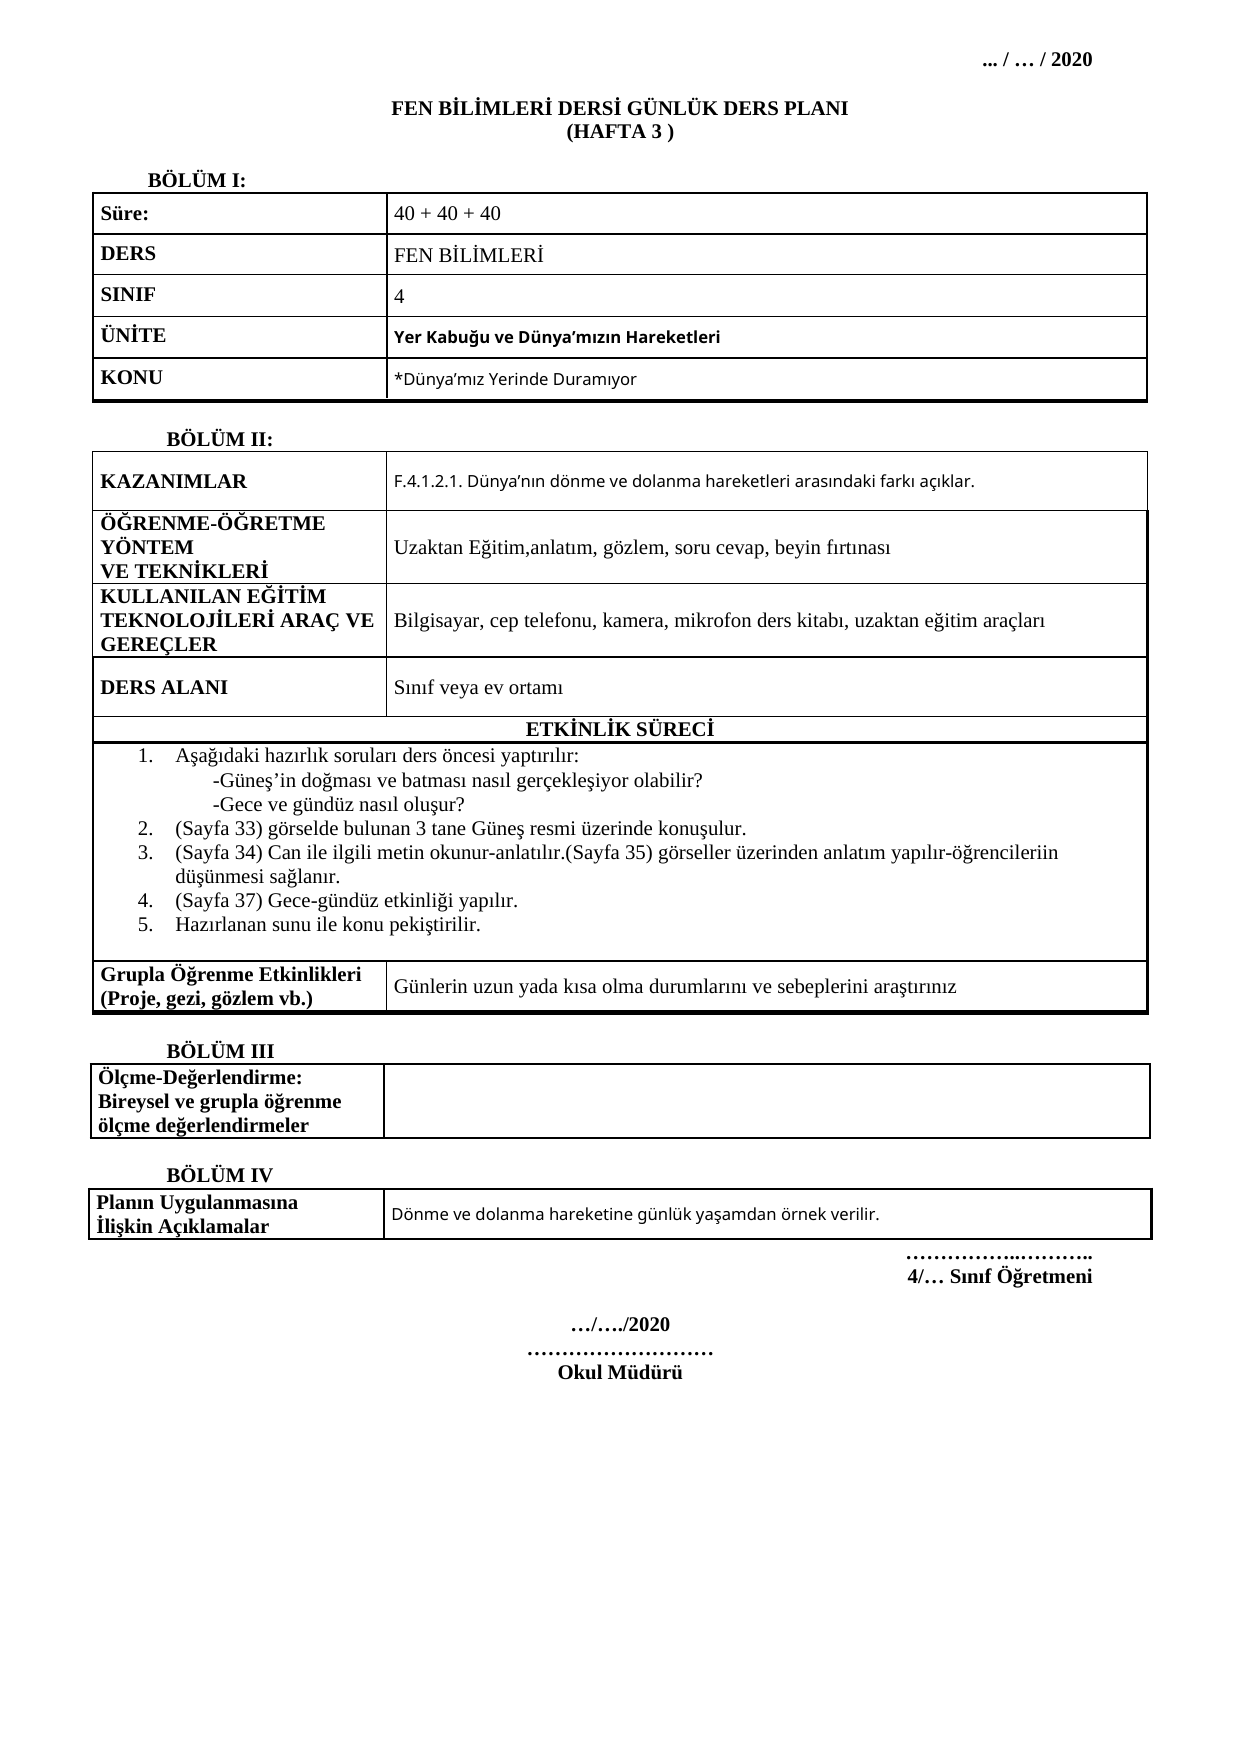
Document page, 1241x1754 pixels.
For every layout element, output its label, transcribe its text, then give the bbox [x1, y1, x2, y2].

subtitle BÖLÜM III [148, 1039, 1092, 1063]
table_cell Sınıf veya ev ortamı [387, 658, 1146, 716]
table_cell ETKİNLİK SÜRECİ [94, 717, 1146, 741]
text BÖLÜM II: [148, 427, 1092, 451]
table_cell 4 [388, 275, 1146, 316]
table_header Planın Uygulanmasına İlişkin Açıklamalar [90, 1190, 383, 1238]
text …/…./2020 [148, 1312, 1092, 1336]
text ……………………… [148, 1336, 1092, 1360]
table_header KAZANIMLAR [93, 452, 386, 510]
table_header [385, 1065, 1149, 1137]
table_cell DERS [94, 235, 386, 274]
table_cell ÜNİTE [94, 317, 386, 357]
table_cell KONU [94, 359, 386, 398]
table_cell Grupla Öğrenme Etkinlikleri (Proje, gezi, gözlem vb.) [94, 962, 386, 1010]
table_header F.4.1.2.1. Dünya’nın dönme ve dolanma hareketleri arasındaki farkı açıklar. [387, 452, 1147, 510]
table_cell Günlerin uzun yada kısa olma durumlarını ve sebeplerini araştırınız [387, 962, 1146, 1010]
table_cell ÖĞRENME-ÖĞRETME YÖNTEM VE TEKNİKLERİ [93, 511, 386, 583]
text BÖLÜM I: [148, 168, 1092, 192]
text ... / … / 2020 [148, 47, 1092, 71]
table_cell Yer Kabuğu ve Dünya’mızın Hareketleri [388, 317, 1146, 357]
text ……………..……….. [148, 1240, 1092, 1264]
table_cell Bilgisayar, cep telefonu, kamera, mikrofon ders kitabı, uzaktan eğitim araçları [387, 584, 1146, 656]
text Okul Müdürü [148, 1360, 1092, 1384]
table_cell Uzaktan Eğitim,anlatım, gözlem, soru cevap, beyin fırtınası [387, 511, 1146, 583]
table_header Süre: [94, 194, 386, 233]
table_cell Aşağıdaki hazırlık soruları ders öncesi yaptırılır: -Güneş’in doğması ve batması nasıl gerçekleşiyor olabilir? -Gece ve gündüz nasıl oluşur? (Sayfa 33) görselde bulunan 3 tane Güneş resmi üzerinde konuşulur. (Sayfa 34) Can ile ilgili metin okunur-anlatılır.(Sayfa 35) görseller üzerinden anlatım yapılır-öğrencileriin düşünmesi sağlanır. (Sayfa 37) Gece-gündüz etkinliği yapılır. Hazırlanan sunu ile konu pekiştirilir. [94, 744, 1146, 960]
table_cell *Dünya’mız Yerinde Duramıyor [388, 359, 1146, 398]
table_cell DERS ALANI [94, 658, 386, 716]
table_header Ölçme-Değerlendirme: Bireysel ve grupla öğrenme ölçme değerlendirmeler [92, 1065, 383, 1137]
text 4/… Sınıf Öğretmeni [148, 1264, 1092, 1288]
table_cell KULLANILAN EĞİTİM TEKNOLOJİLERİ ARAÇ VE GEREÇLER [93, 584, 386, 656]
text FEN BİLİMLERİ DERSİ GÜNLÜK DERS PLANI [148, 95, 1092, 119]
table_cell FEN BİLİMLERİ [388, 235, 1146, 274]
table_cell SINIF [94, 275, 386, 316]
table_header Dönme ve dolanma hareketine günlük yaşamdan örnek verilir. [385, 1190, 1150, 1238]
subtitle BÖLÜM IV [148, 1163, 1092, 1187]
table_header 40 + 40 + 40 [388, 194, 1146, 233]
text (HAFTA 3 ) [148, 119, 1092, 143]
